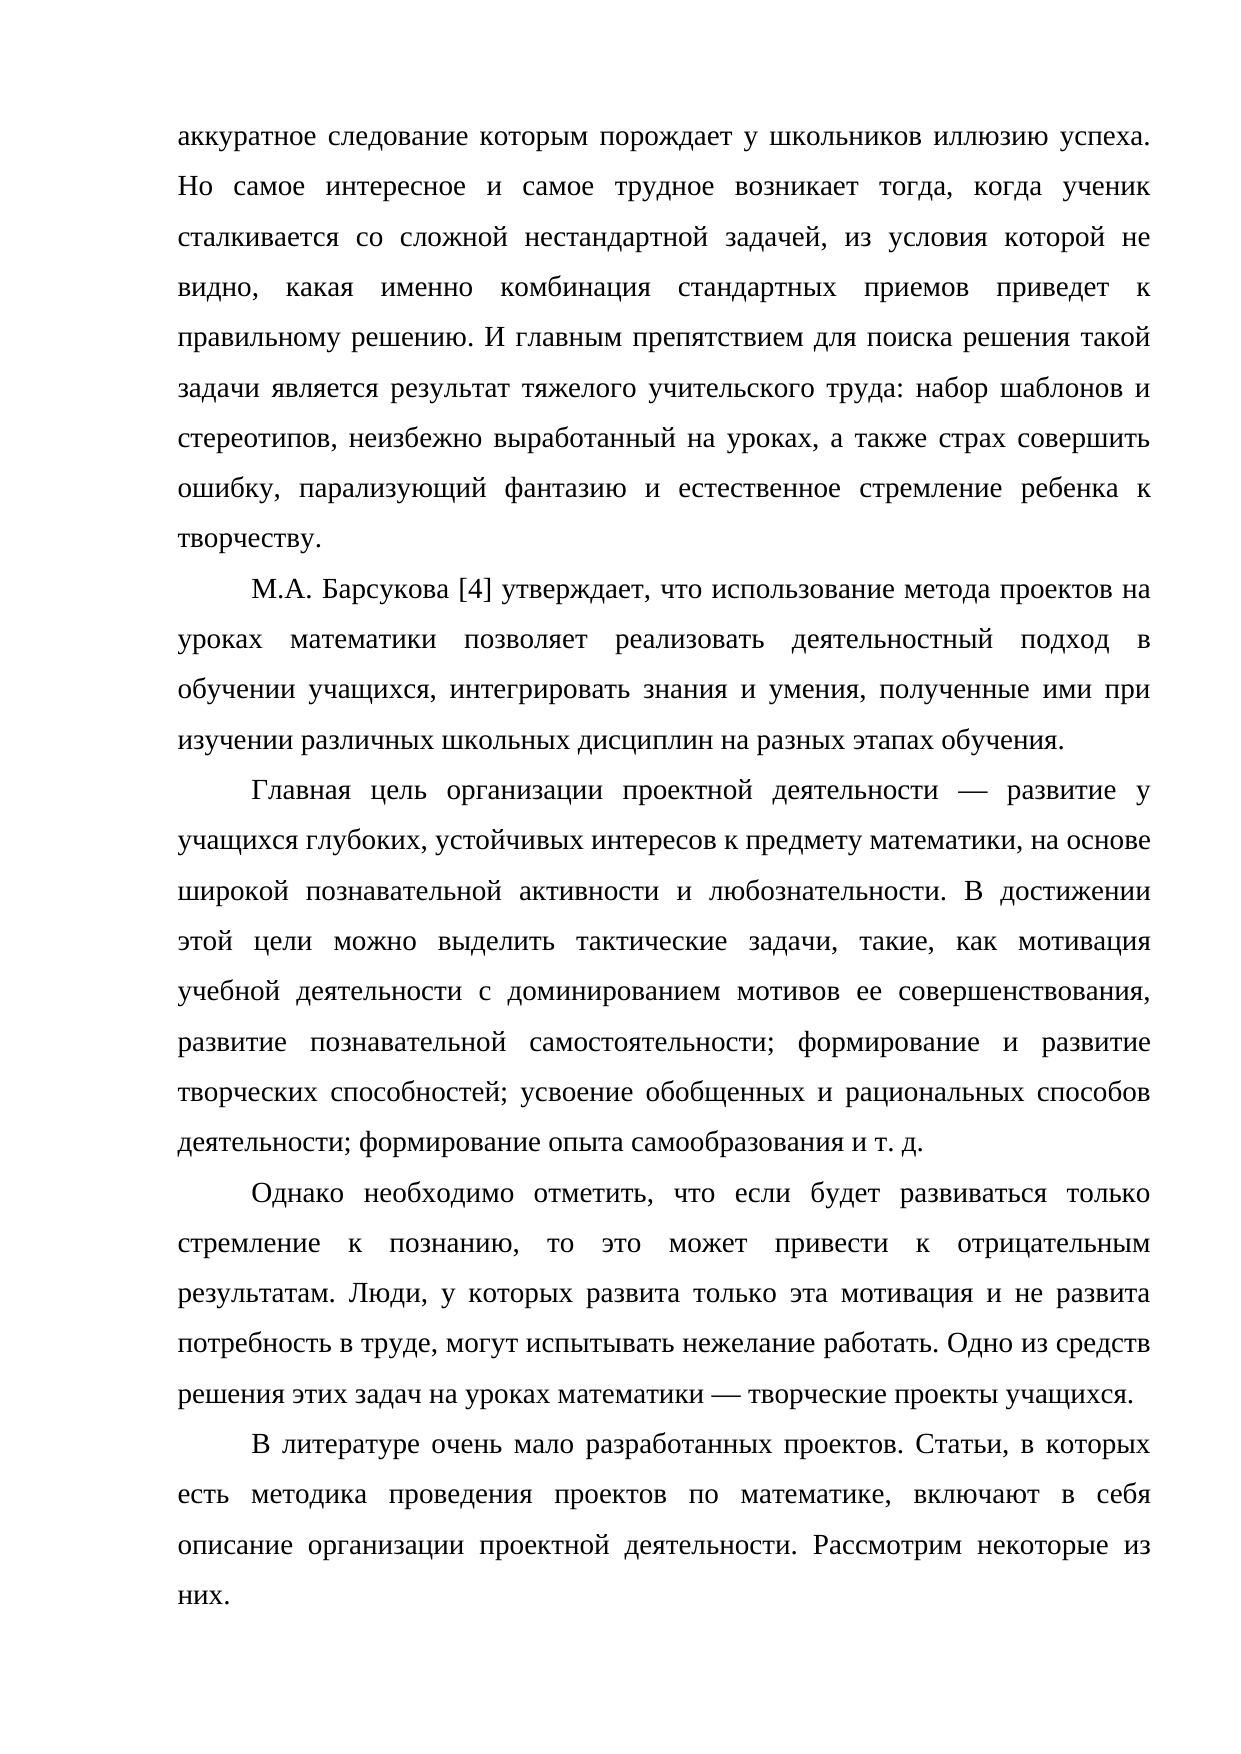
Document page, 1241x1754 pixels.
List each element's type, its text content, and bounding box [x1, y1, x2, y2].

text Однако необходимо отметить, что если будет развиваться только стремление к познанию, то это может привести к отрицательным результатам. Люди, у которых развита только эта мотивация и не развита потребность в труде, могут испытывать нежелание работать. Одно из средств решения этих задач на уроках математики — творческие проекты учащихся. [177, 1175, 1152, 1409]
text М.А. Барсукова [4] утверждает, что использование метода проектов на уроках математики позволяет реализовать деятельностный подход в обучении учащихся, интегрировать знания и умения, полученные ими при изучении различных школьных дисциплин на разных этапах обучения. [177, 571, 1152, 755]
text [177, 118, 1152, 554]
text В литературе очень мало разработанных проектов. Статьи, в которых есть методика проведения проектов по математике, включают в себя описание организации проектной деятельности. Рассмотрим некоторые из них. [177, 1426, 1152, 1611]
text Главная цель организации проектной деятельности — развитие у учащихся глубоких, устойчивых интересов к предмету математики, на основе широкой познавательной активности и любознательности. В достижении этой цели можно выделить тактические задачи, такие, как мотивация учебной деятельности с доминированием мотивов ее совершенствования, развитие познавательной самостоятельности; формирование и развитие творческих способностей; усвоение обобщенных и рациональных способов деятельности; формирование опыта самообразования и т. д. [177, 772, 1152, 1158]
